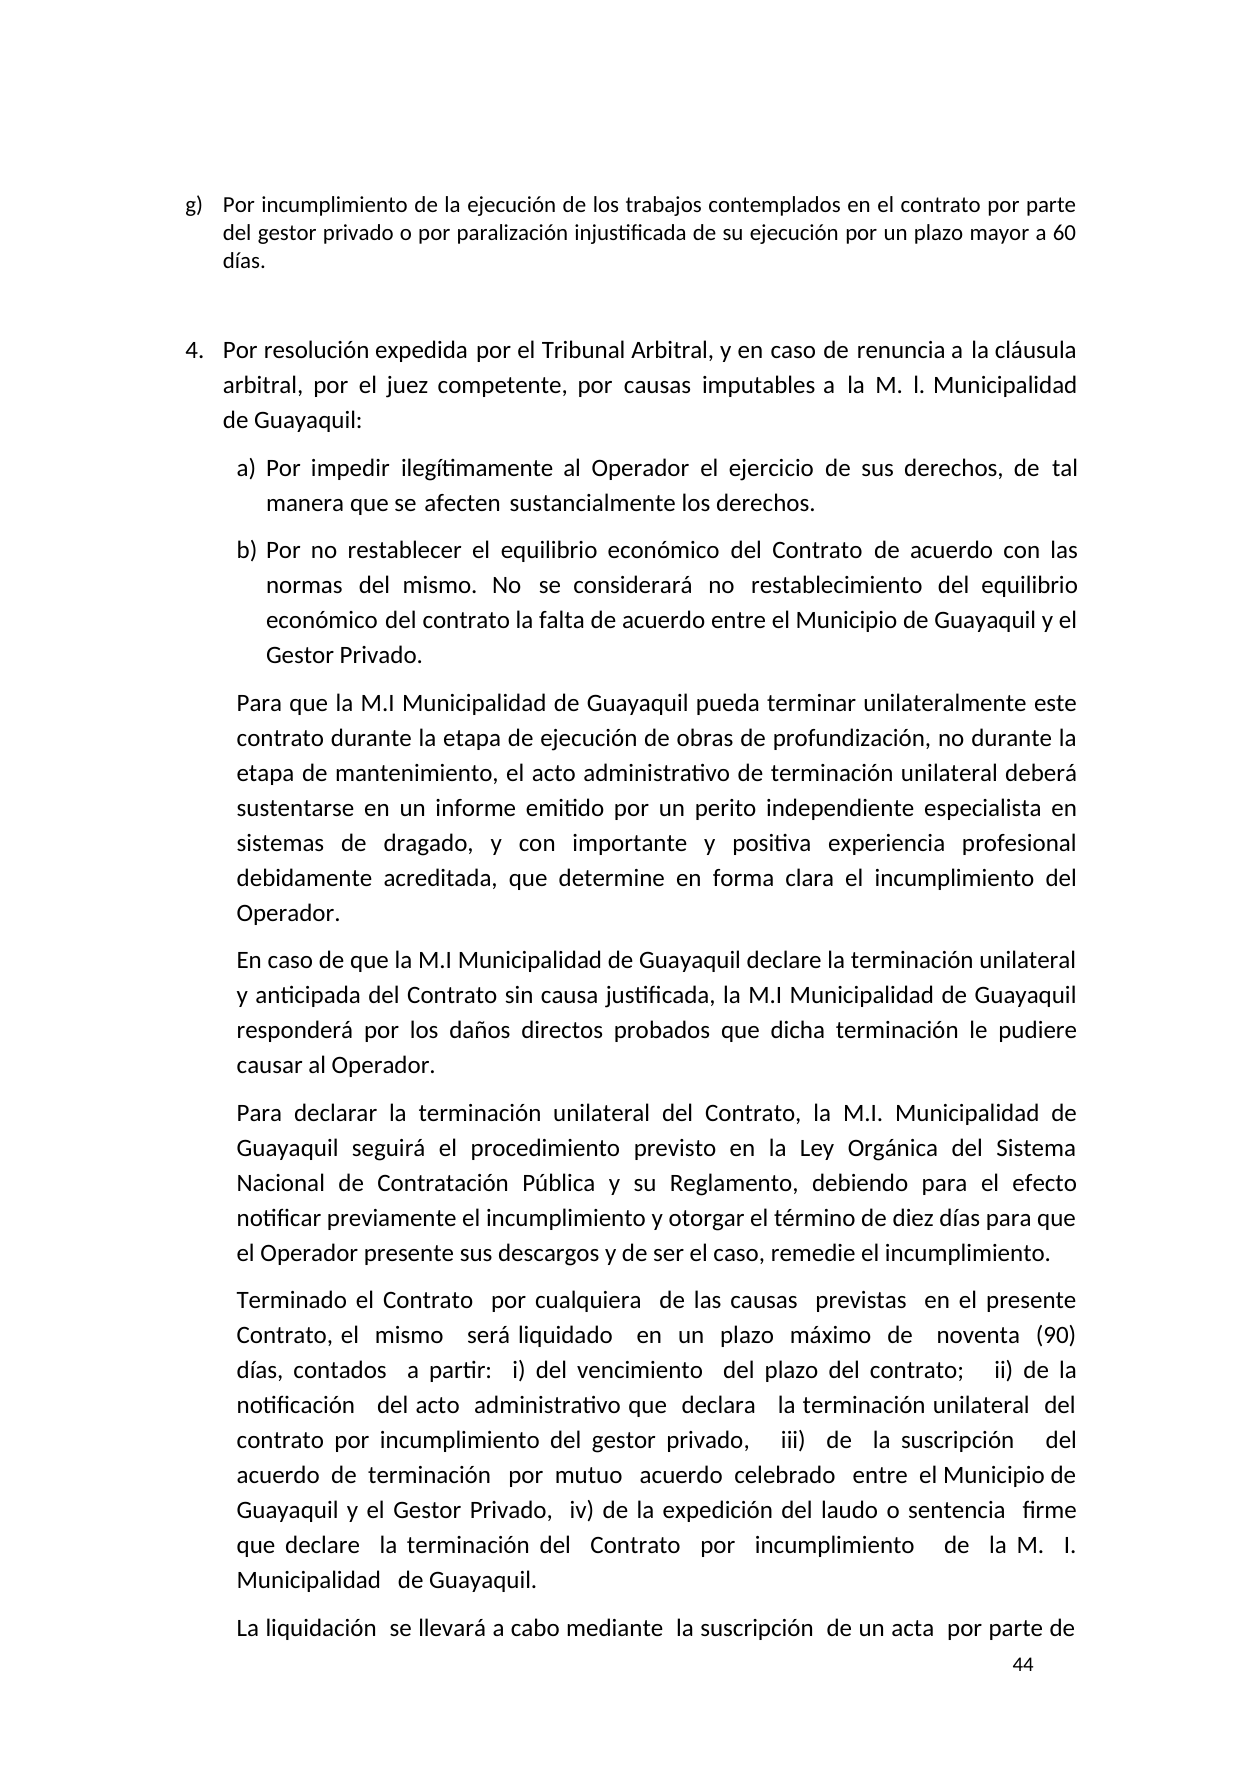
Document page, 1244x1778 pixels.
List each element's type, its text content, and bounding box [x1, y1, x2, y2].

list Por no restablecer el equilibrio económico del Contrato de acuerdo con las normas del mismo. No se considerará no restablecimiento del equilibrio económico del contrato la falta de acuerdo entre el Municipio de Guayaquil y el Gestor Privado. [236, 534, 1078, 670]
list Por resolución expedida por el Tribunal Arbitral, y en caso de renuncia a la cláusula arbitral, por el juez competente, por causas imputables a la M. l. Municipalidad de Guayaquil: [185, 334, 1078, 435]
list Para que la M.I Municipalidad de Guayaquil pueda terminar unilateralmente este contrato durante la etapa de ejecución de obras de profundización, no durante la etapa de mantenimiento, el acto administrativo de terminación unilateral deberá sustentarse en un informe emitido por un perito independiente especialista en sistemas de dragado, y con importante y positiva experiencia profesional debidamente acreditada, que determine en forma clara el incumplimiento del Operador. [236, 687, 1078, 928]
list Por impedir ilegítimamente al Operador el ejercicio de sus derechos, de tal manera que se afecten sustancialmente los derechos. [236, 452, 1078, 518]
list Por incumplimiento de la ejecución de los trabajos contemplados en el contrato por parte del gestor privado o por paralización injustificada de su ejecución por un plazo mayor a 60 días. [185, 191, 1078, 274]
list En caso de que la M.I Municipalidad de Guayaquil declare la terminación unilateral y anticipada del Contrato sin causa justificada, la M.I Municipalidad de Guayaquil responderá por los daños directos probados que dicha terminación le pudiere causar al Operador. [236, 944, 1078, 1080]
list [236, 1612, 1078, 1643]
text Terminado el Contrato por cualquiera de las causas previstas en el presente Contrato, el mismo será liquidado en un plazo máximo de noventa (90) días, contados a partir: i) del vencimiento del plazo del contrato; ii) de la notificación del acto administrativo que declara la terminación unilateral del contrato por incumplimiento del gestor privado, iii) de la suscripción del acuerdo de terminación por mutuo acuerdo celebrado entre el Municipio de Guayaquil y el Gestor Privado, iv) de la expedición del laudo o sentencia firme que declare la terminación del Contrato por incumplimiento de la M. I. Municipalidad de Guayaquil. [236, 1284, 1078, 1595]
list Para declarar la terminación unilateral del Contrato, la M.I. Municipalidad de Guayaquil seguirá el procedimiento previsto en la Ley Orgánica del Sistema Nacional de Contratación Pública y su Reglamento, debiendo para el efecto notificar previamente el incumplimiento y otorgar el término de diez días para que el Operador presente sus descargos y de ser el caso, remedie el incumplimiento. [236, 1097, 1078, 1268]
